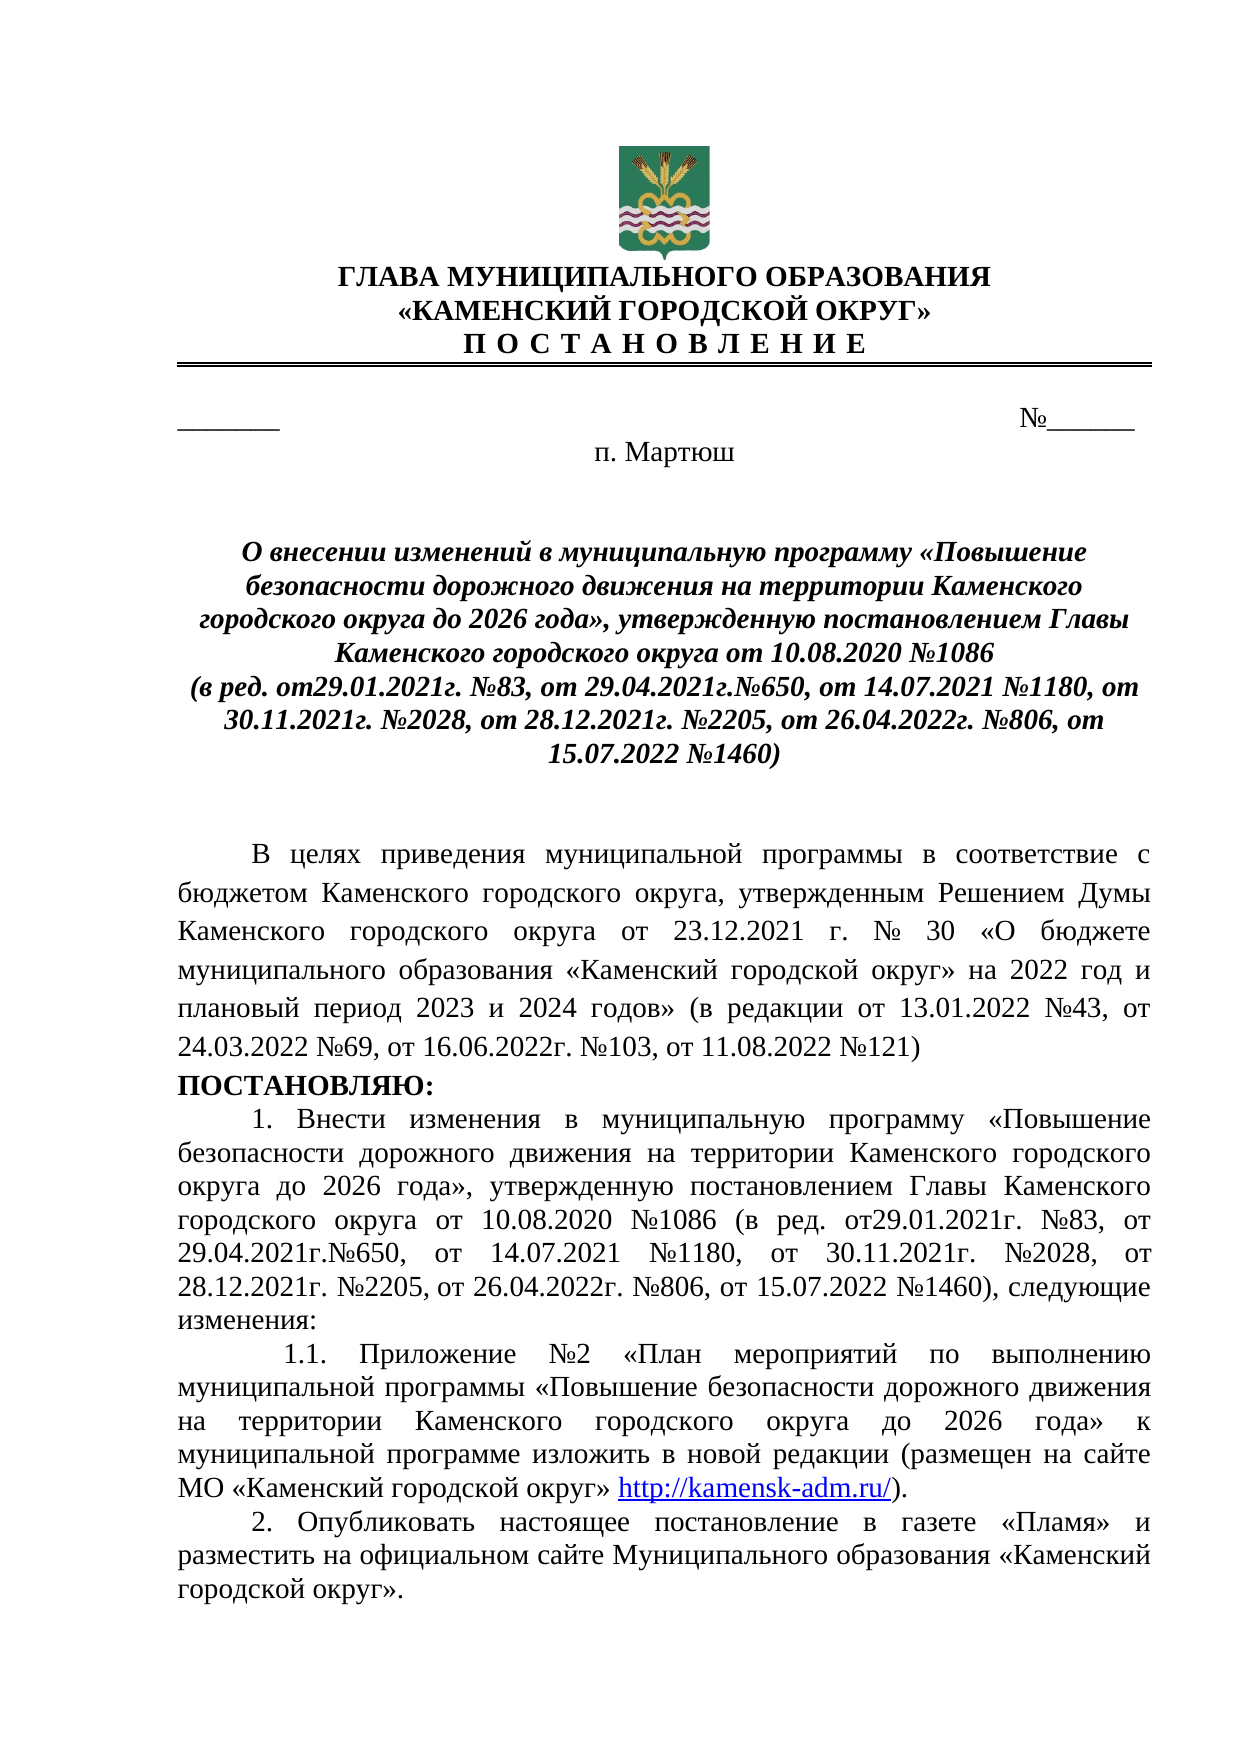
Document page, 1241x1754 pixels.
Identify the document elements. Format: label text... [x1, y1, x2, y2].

text _______ №______ [177, 400, 1152, 434]
text ПОСТАНОВЛЯЮ: [177, 1068, 1152, 1101]
text В целях приведения муниципальной программы в соответствие с бюджетом Каменского городского округа, утвержденным Решением Думы Каменского городского округа от 23.12.2021 г. № 30 «О бюджете муниципального образования «Каменский городской округ» на 2022 год и плановый период 2023 и 2024 годов» (в редакции от 13.01.2022 №43, от 24.03.2022 №69, от 16.06.2022г. №103, от 11.08.2022 №121) [177, 836, 1152, 1063]
text О внесении изменений в муниципальную программу «Повышение безопасности дорожного движения на территории Каменского городского округа до 2026 года», утвержденную постановлением Главы Каменского городского округа от 10.08.2020 №1086 [177, 534, 1152, 669]
text п. Мартюш [177, 434, 1152, 467]
text «КАМЕНСКИЙ ГОРОДСКОЙ ОКРУГ» [177, 293, 1152, 326]
text (в ред. от29.01.2021г. №83, от 29.04.2021г.№650, от 14.07.2021 №1180, от 30.11.2021г. №2028, от 28.12.2021г. №2205, от 26.04.2022г. №806, от 15.07.2022 №1460) [177, 669, 1152, 769]
text ПОСТАНОВЛЕНИЕ [177, 326, 1152, 362]
text 1.1. Приложение №2 «План мероприятий по выполнению муниципальной программы «Повышение безопасности дорожного движения на территории Каменского городского округа до 2026 года» к муниципальной программе изложить в новой редакции (размещен на сайте МО «Каменский городской округ» http://kamensk-adm.ru/). [177, 1336, 1152, 1504]
text 1. Внести изменения в муниципальную программу «Повышение безопасности дорожного движения на территории Каменского городского округа до 2026 года», утвержденную постановлением Главы Каменского городского округа от 10.08.2020 №1086 (в ред. от29.01.2021г. №83, от 29.04.2021г.№650, от 14.07.2021 №1180, от 30.11.2021г. №2028, от 28.12.2021г. №2205, от 26.04.2022г. №806, от 15.07.2022 №1460), следующие изменения: [177, 1101, 1152, 1336]
picture [619, 146, 710, 260]
text ГЛАВА МУНИЦИПАЛЬНОГО ОБРАЗОВАНИЯ [177, 259, 1152, 293]
text 2. Опубликовать настоящее постановление в газете «Пламя» и разместить на официальном сайте Муниципального образования «Каменский городской округ». [177, 1504, 1152, 1604]
